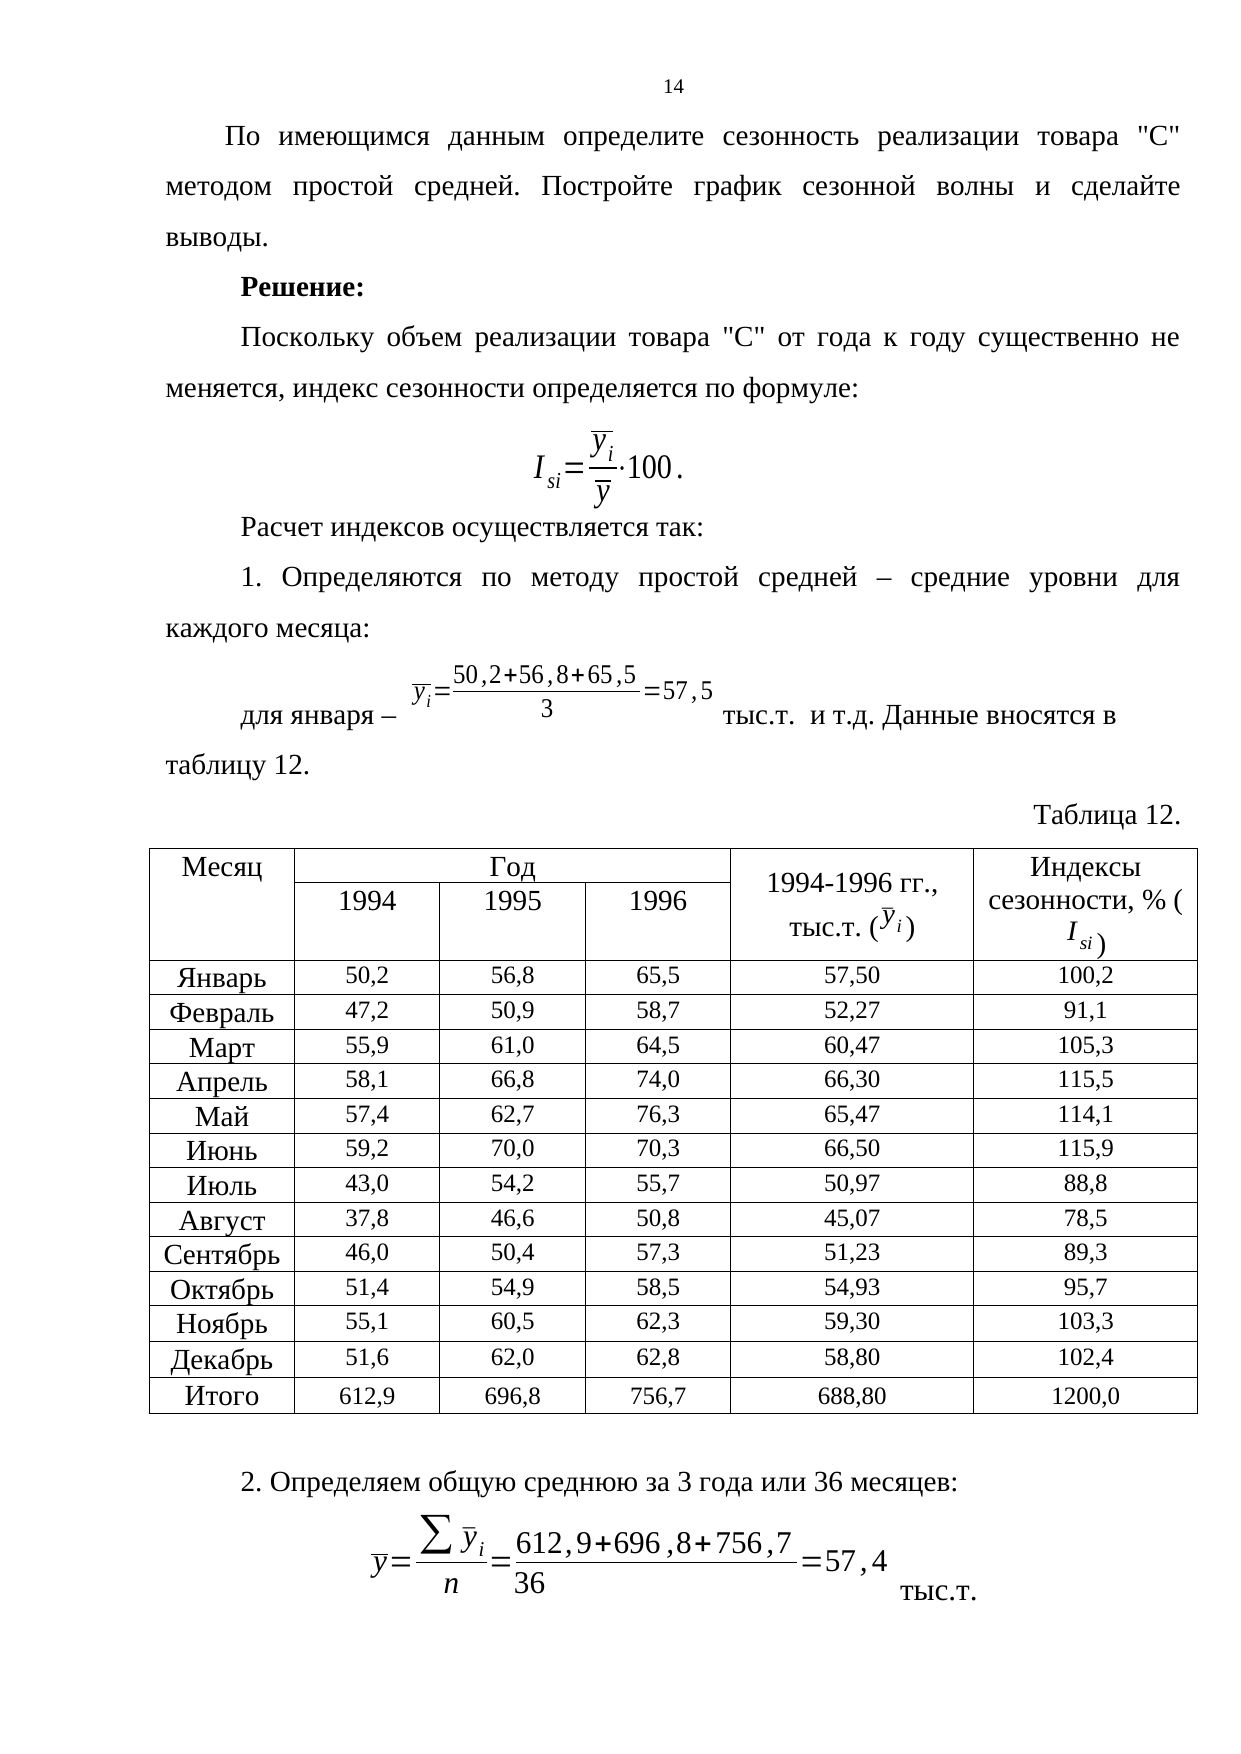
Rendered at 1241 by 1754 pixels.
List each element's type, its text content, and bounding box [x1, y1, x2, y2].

table_cell 612,9 [295, 1378, 439, 1413]
table_cell Январь [150, 961, 294, 994]
table_cell Июль [150, 1168, 294, 1202]
table_cell 58,5 [586, 1272, 730, 1305]
table_cell 114,1 [974, 1099, 1197, 1132]
table_cell 51,4 [295, 1272, 439, 1305]
text Таблица 12. [165, 797, 1181, 831]
table_cell Ноябрь [150, 1306, 294, 1341]
table_cell Итого [150, 1378, 294, 1413]
text для января – тыс.т. и т.д. Данные вносятся в таблицу 12. [165, 660, 1181, 781]
table_cell 55,1 [295, 1306, 439, 1341]
table_cell 37,8 [295, 1203, 439, 1236]
table_cell 62,3 [586, 1306, 730, 1341]
table_cell 1200,0 [974, 1378, 1197, 1413]
table_cell Февраль [150, 995, 294, 1029]
table_cell 60,5 [440, 1306, 585, 1341]
table_cell 57,50 [731, 961, 973, 994]
table_cell 54,2 [440, 1168, 585, 1202]
table_cell 46,6 [440, 1203, 585, 1236]
table_cell 115,9 [974, 1134, 1197, 1167]
table_cell 60,47 [731, 1030, 973, 1063]
table_cell 62,7 [440, 1099, 585, 1132]
table_cell 57,4 [295, 1099, 439, 1132]
table_cell 54,9 [440, 1272, 585, 1305]
table_cell 52,27 [731, 995, 973, 1029]
text 1. Определяются по методу простой средней – средние уровни для каждого месяца: [165, 559, 1181, 643]
table_cell 45,07 [731, 1203, 973, 1236]
table_cell Сентябрь [150, 1237, 294, 1271]
table_cell 115,5 [974, 1064, 1197, 1098]
table_cell Декабрь [150, 1342, 294, 1377]
table_cell 102,4 [974, 1342, 1197, 1377]
table_cell Апрель [150, 1064, 294, 1098]
text тыс.т. [165, 1514, 1181, 1607]
table_cell Октябрь [150, 1272, 294, 1305]
table_cell Июнь [150, 1134, 294, 1167]
table_cell 50,2 [295, 961, 439, 994]
table_cell 55,7 [586, 1168, 730, 1202]
table_cell 696,8 [440, 1378, 585, 1413]
table_cell 54,93 [731, 1272, 973, 1305]
table_header Индексы сезонности, % () [974, 849, 1197, 959]
table_cell 1996 [586, 883, 730, 959]
table_cell 76,3 [586, 1099, 730, 1132]
table_cell 103,3 [974, 1306, 1197, 1341]
table_cell 50,4 [440, 1237, 585, 1271]
table_cell 57,3 [586, 1237, 730, 1271]
table_cell Август [150, 1203, 294, 1236]
table_cell 89,3 [974, 1237, 1197, 1271]
table_cell 1994 [295, 883, 439, 959]
table_cell 70,0 [440, 1134, 585, 1167]
table_cell 58,7 [586, 995, 730, 1029]
text 2. Определяем общую среднюю за 3 года или 36 месяцев: [165, 1464, 1181, 1497]
table_cell 100,2 [974, 961, 1197, 994]
table_cell 62,0 [440, 1342, 585, 1377]
table_cell 65,5 [586, 961, 730, 994]
table_cell 51,23 [731, 1237, 973, 1271]
table_cell 62,8 [586, 1342, 730, 1377]
table_cell 756,7 [586, 1378, 730, 1413]
table_cell 58,80 [731, 1342, 973, 1377]
table_cell 61,0 [440, 1030, 585, 1063]
table_cell 56,8 [440, 961, 585, 994]
table_cell 74,0 [586, 1064, 730, 1098]
table_cell 88,8 [974, 1168, 1197, 1202]
table_cell 66,8 [440, 1064, 585, 1098]
table_cell 70,3 [586, 1134, 730, 1167]
table_cell 55,9 [295, 1030, 439, 1063]
table_cell 91,1 [974, 995, 1197, 1029]
table_header 1994-1996 гг., тыс.т. () [731, 849, 973, 959]
table_cell 65,47 [731, 1099, 973, 1132]
text Расчет индексов осуществляется так: [165, 509, 1181, 543]
table_header Год [295, 849, 730, 882]
text По имеющимся данным определите сезонность реализации товара "С" методом простой средней. Постройте график сезонной волны и сделайте выводы. [165, 118, 1181, 252]
table_cell 1995 [440, 883, 585, 959]
table_cell Май [150, 1099, 294, 1132]
table_cell 50,8 [586, 1203, 730, 1236]
table_cell 59,2 [295, 1134, 439, 1167]
table_cell 47,2 [295, 995, 439, 1029]
table_cell 688,80 [731, 1378, 973, 1413]
text Поскольку объем реализации товара "С" от года к году существенно не меняется, индекс сезонности определяется по формуле: [165, 319, 1181, 403]
table_cell 50,97 [731, 1168, 973, 1202]
table_cell 51,6 [295, 1342, 439, 1377]
table_cell 66,50 [731, 1134, 973, 1167]
table_cell 95,7 [974, 1272, 1197, 1305]
table_cell Март [150, 1030, 294, 1063]
table_cell 43,0 [295, 1168, 439, 1202]
table_cell 50,9 [440, 995, 585, 1029]
table_cell 64,5 [586, 1030, 730, 1063]
table_cell 46,0 [295, 1237, 439, 1271]
table_cell 58,1 [295, 1064, 439, 1098]
table_cell 105,3 [974, 1030, 1197, 1063]
table_cell 66,30 [731, 1064, 973, 1098]
table_cell 59,30 [731, 1306, 973, 1341]
table_cell 78,5 [974, 1203, 1197, 1236]
text Решение: [165, 269, 1181, 303]
table_header Месяц [150, 849, 294, 959]
